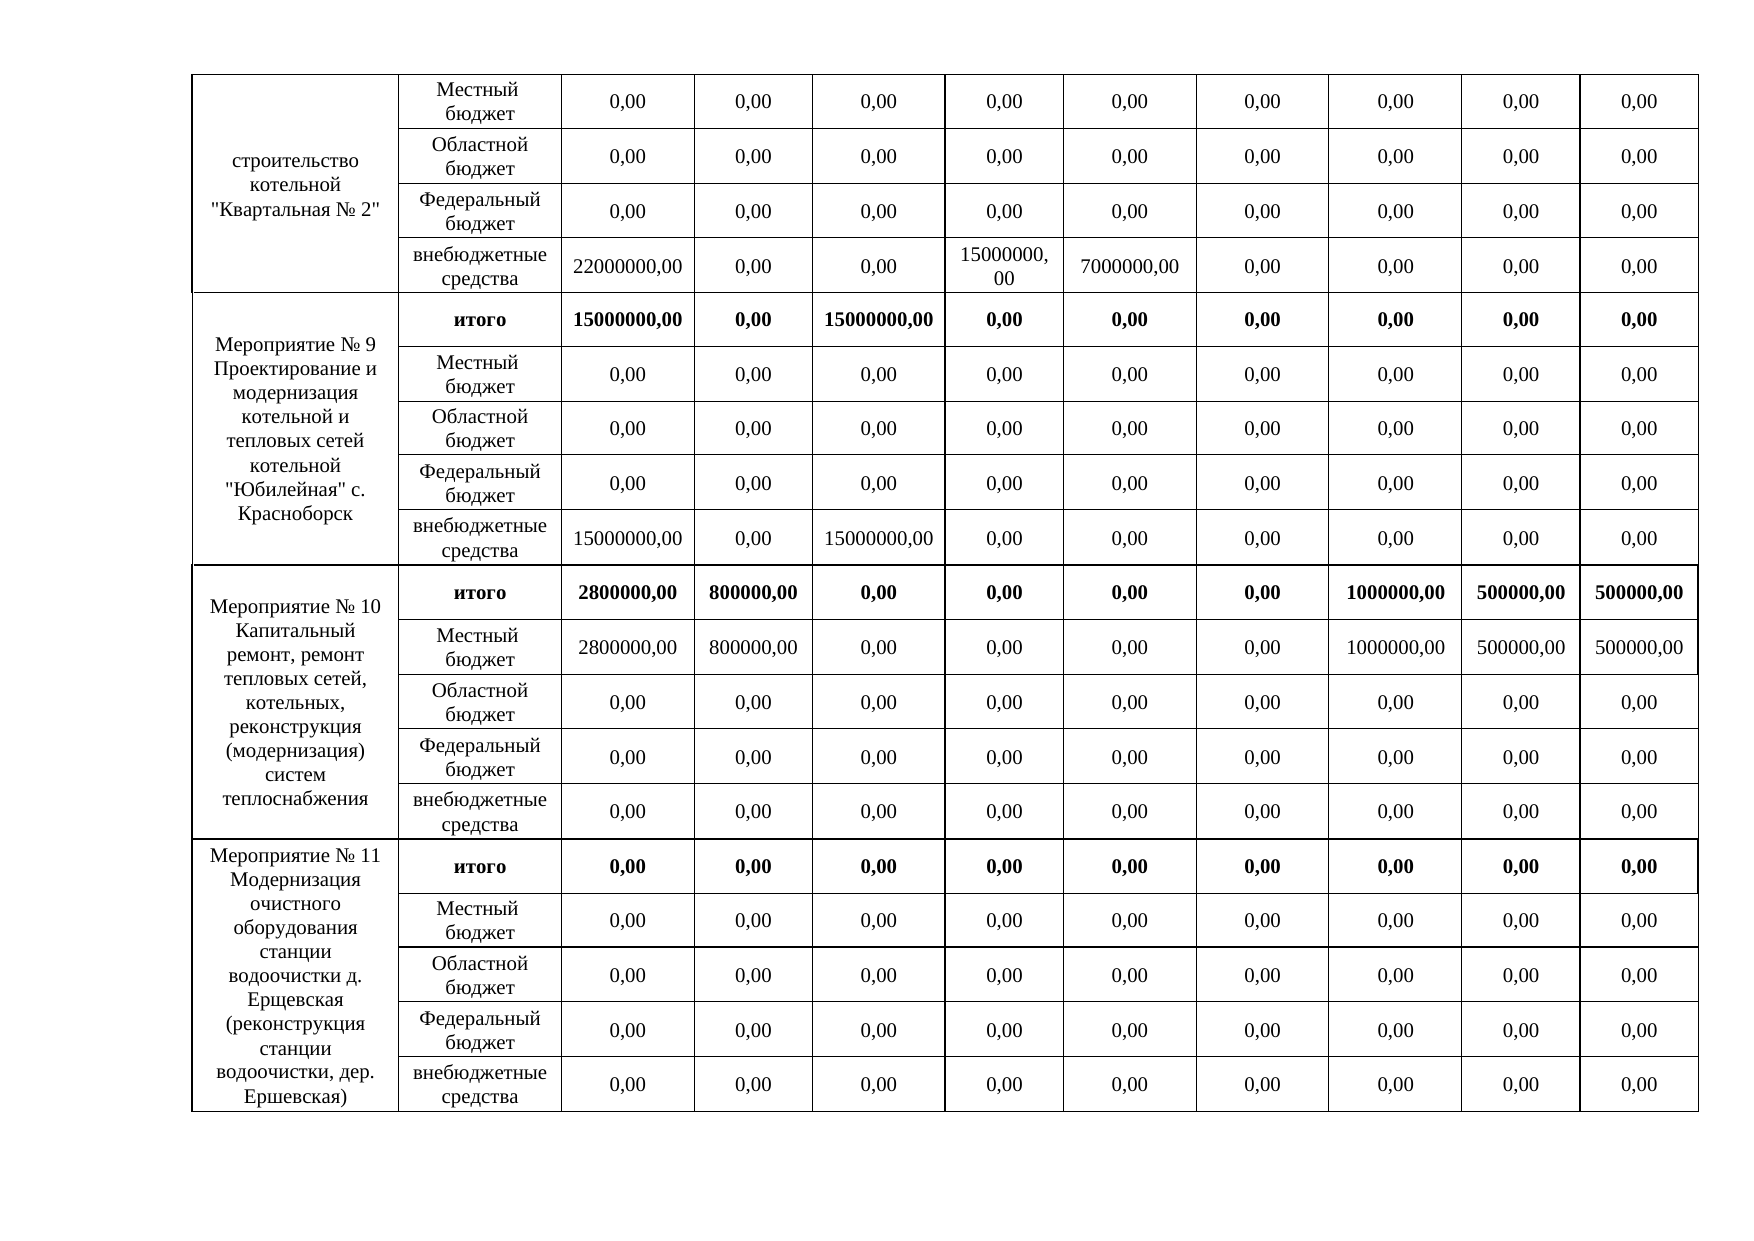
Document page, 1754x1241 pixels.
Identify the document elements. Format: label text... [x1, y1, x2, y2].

table_cell 0,00 [1581, 347, 1698, 401]
table_cell 0,00 [1581, 75, 1698, 128]
table_cell 800000,00 [695, 566, 812, 619]
table_cell 0,00 [946, 894, 1063, 946]
table_cell 0,00 [1197, 293, 1328, 346]
table_cell 0,00 [813, 1002, 944, 1056]
table_cell 0,00 [946, 455, 1063, 509]
table_cell 0,00 [695, 402, 812, 454]
table_cell 1000000,00 [1329, 566, 1461, 619]
table_cell 0,00 [813, 184, 944, 237]
table_cell 0,00 [1329, 948, 1461, 1001]
table_cell 0,00 [1581, 293, 1698, 346]
table_cell 0,00 [1329, 1057, 1461, 1111]
table_cell 0,00 [1197, 184, 1328, 237]
table_cell 0,00 [1462, 184, 1579, 237]
table_cell 0,00 [1064, 948, 1196, 1001]
table_cell 0,00 [1064, 1002, 1196, 1056]
table_cell 0,00 [1197, 1057, 1328, 1111]
table_cell 0,00 [1197, 510, 1328, 564]
table_cell Местный бюджет [399, 894, 561, 946]
table_cell 0,00 [813, 566, 944, 619]
table_cell 0,00 [695, 129, 812, 182]
table_cell 15000000,00 [813, 293, 944, 346]
table_cell Местный бюджет [399, 75, 561, 128]
table_cell 0,00 [1581, 402, 1698, 454]
table_cell 0,00 [562, 1057, 694, 1111]
table_cell Федеральный бюджет [399, 184, 561, 237]
table_cell 0,00 [1462, 347, 1579, 401]
table_cell 0,00 [695, 455, 812, 509]
table_cell 0,00 [1064, 784, 1196, 838]
table_cell 0,00 [1581, 184, 1698, 237]
table_cell 15000000,00 [813, 510, 944, 564]
table_cell 0,00 [1581, 1002, 1698, 1056]
table_cell 0,00 [1329, 729, 1461, 783]
table_cell 0,00 [813, 238, 944, 292]
table_cell 0,00 [1329, 840, 1461, 893]
table_cell 0,00 [946, 402, 1063, 454]
table_cell 0,00 [1064, 455, 1196, 509]
table_cell 0,00 [1581, 510, 1698, 564]
table_cell 0,00 [695, 510, 812, 564]
table_cell 0,00 [1581, 784, 1698, 838]
table_cell 0,00 [695, 784, 812, 838]
table_cell 0,00 [1462, 894, 1579, 946]
table_cell итого [399, 293, 561, 346]
table_cell 0,00 [1197, 402, 1328, 454]
table_cell 0,00 [562, 347, 694, 401]
table_cell 0,00 [1329, 675, 1461, 728]
table_cell Федеральный бюджет [399, 1002, 561, 1056]
table_cell 0,00 [1197, 455, 1328, 509]
table_cell 0,00 [813, 455, 944, 509]
table_cell 0,00 [946, 784, 1063, 838]
table_cell 2800000,00 [562, 620, 694, 673]
table_cell 0,00 [813, 75, 944, 128]
table_cell 0,00 [1329, 510, 1461, 564]
table_cell 0,00 [562, 1002, 694, 1056]
table_cell 0,00 [1329, 455, 1461, 509]
table_cell 0,00 [695, 729, 812, 783]
table_cell 0,00 [946, 840, 1063, 893]
table_cell 0,00 [695, 75, 812, 128]
table_cell 0,00 [1462, 1057, 1579, 1111]
table_cell Областной бюджет [399, 129, 561, 182]
table_cell 0,00 [1064, 129, 1196, 182]
table_cell 0,00 [1581, 894, 1698, 946]
table_cell 0,00 [695, 238, 812, 292]
table_cell 0,00 [1197, 784, 1328, 838]
table_cell 0,00 [1064, 620, 1196, 673]
table_cell 0,00 [1197, 75, 1328, 128]
table_cell внебюджетные средства [399, 784, 561, 838]
table_cell 0,00 [1462, 129, 1579, 182]
table_cell 0,00 [1197, 620, 1328, 673]
table_cell 0,00 [695, 840, 812, 893]
table_cell 0,00 [1329, 402, 1461, 454]
table_cell 0,00 [562, 75, 694, 128]
table_cell 0,00 [562, 675, 694, 728]
table_cell 0,00 [813, 894, 944, 946]
table_cell 0,00 [1581, 129, 1698, 182]
table_cell 0,00 [1064, 566, 1196, 619]
table_cell 0,00 [1581, 840, 1697, 893]
table_cell 0,00 [1197, 729, 1328, 783]
table_cell Федеральный бюджет [399, 729, 561, 783]
table_cell Областной бюджет [399, 402, 561, 454]
table_cell 0,00 [1064, 675, 1196, 728]
table_cell 0,00 [695, 675, 812, 728]
table_cell 0,00 [1064, 510, 1196, 564]
table_cell 0,00 [562, 784, 694, 838]
table_cell 0,00 [1329, 238, 1461, 292]
table_cell 0,00 [562, 840, 694, 893]
table_cell 0,00 [813, 402, 944, 454]
table_cell Местный бюджет [399, 620, 561, 673]
table_cell 0,00 [813, 1057, 944, 1111]
table_cell 0,00 [562, 402, 694, 454]
table_cell 0,00 [1064, 402, 1196, 454]
table_cell внебюджетные средства [399, 510, 561, 564]
table_cell 0,00 [946, 729, 1063, 783]
table_cell Мероприятие № 9 Проектирование и модернизация котельной и тепловых сетей котельной "Юбилейная" с. Красноборск [193, 293, 398, 564]
table_cell 0,00 [1462, 948, 1579, 1001]
table_cell 0,00 [813, 620, 944, 673]
table_cell 0,00 [695, 347, 812, 401]
table_cell 0,00 [813, 347, 944, 401]
table_cell 0,00 [1329, 784, 1461, 838]
table_cell 500000,00 [1462, 620, 1579, 673]
table_cell 0,00 [1462, 293, 1579, 346]
table_cell 22000000,00 [562, 238, 694, 292]
table_cell 0,00 [1197, 675, 1328, 728]
table_cell 0,00 [946, 948, 1063, 1001]
table_cell внебюджетные средства [399, 1057, 561, 1111]
table_cell 0,00 [1462, 510, 1579, 564]
table_cell 0,00 [1462, 1002, 1579, 1056]
table_cell 0,00 [562, 729, 694, 783]
table_cell 0,00 [1581, 675, 1698, 728]
table_cell 0,00 [1462, 675, 1579, 728]
table_cell 0,00 [946, 347, 1063, 401]
table_cell 0,00 [1462, 75, 1579, 128]
table_cell 0,00 [946, 1057, 1063, 1111]
table_cell 0,00 [1462, 455, 1579, 509]
table_cell 0,00 [1064, 184, 1196, 237]
table_cell 0,00 [695, 894, 812, 946]
table_cell Областной бюджет [399, 675, 561, 728]
table_cell 800000,00 [695, 620, 812, 673]
table_cell 0,00 [946, 620, 1063, 673]
table_cell 0,00 [1197, 566, 1328, 619]
table_cell 500000,00 [1462, 566, 1579, 619]
table_cell 0,00 [946, 293, 1063, 346]
table_cell Местный бюджет [399, 347, 561, 401]
table_cell 0,00 [946, 510, 1063, 564]
table_cell 0,00 [813, 784, 944, 838]
table_cell 0,00 [813, 675, 944, 728]
table_cell итого [399, 566, 561, 619]
table_cell 0,00 [1581, 238, 1698, 292]
table_cell 0,00 [946, 675, 1063, 728]
table_cell 500000,00 [1581, 620, 1697, 673]
table_cell 0,00 [1329, 894, 1461, 946]
table_cell 0,00 [1462, 238, 1579, 292]
table_cell 0,00 [946, 184, 1063, 237]
table_cell 0,00 [1197, 894, 1328, 946]
table_cell 0,00 [1329, 347, 1461, 401]
table_cell 0,00 [695, 948, 812, 1001]
table_cell 0,00 [1197, 948, 1328, 1001]
table_cell 0,00 [1581, 729, 1698, 783]
table_cell внебюджетные средства [399, 238, 561, 292]
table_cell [193, 75, 398, 292]
table_cell 7000000,00 [1064, 238, 1196, 292]
table_cell 15000000,00 [562, 293, 694, 346]
table_cell 0,00 [695, 1002, 812, 1056]
table_cell итого [399, 840, 561, 893]
table_cell 0,00 [1064, 1057, 1196, 1111]
table_cell 0,00 [562, 894, 694, 946]
table_cell 2800000,00 [562, 566, 694, 619]
table_cell 0,00 [946, 1002, 1063, 1056]
table_cell 0,00 [946, 129, 1063, 182]
table_cell 0,00 [1329, 1002, 1461, 1056]
table_cell 0,00 [1329, 293, 1461, 346]
table_cell 0,00 [1197, 1002, 1328, 1056]
table_cell 0,00 [813, 129, 944, 182]
table_cell 0,00 [1581, 948, 1698, 1001]
table_cell 0,00 [1064, 75, 1196, 128]
table_cell 0,00 [1462, 729, 1579, 783]
table_cell 0,00 [813, 840, 944, 893]
table_cell 0,00 [1462, 402, 1579, 454]
table_cell Мероприятие № 11 Модернизация очистного оборудования станции водоочистки д. Ерщевская (реконструкция станции водоочистки, дер. Ершевская) [193, 840, 398, 1111]
table_cell Мероприятие № 10 Капитальный ремонт, ремонт тепловых сетей, котельных, реконструкция (модернизация) систем теплоснабжения [193, 565, 398, 838]
table_cell 0,00 [695, 184, 812, 237]
table_cell 0,00 [562, 455, 694, 509]
table_cell 0,00 [1197, 347, 1328, 401]
table_cell 0,00 [562, 129, 694, 182]
table_cell 15000000,00 [562, 510, 694, 564]
table_cell 0,00 [1329, 75, 1461, 128]
table_cell 0,00 [1329, 184, 1461, 237]
table_cell 1000000,00 [1329, 620, 1461, 673]
table_cell 0,00 [1064, 840, 1196, 893]
table_cell 0,00 [1064, 347, 1196, 401]
table_cell 0,00 [946, 566, 1063, 619]
table_cell 0,00 [1064, 729, 1196, 783]
table_cell 0,00 [813, 729, 944, 783]
table_cell 0,00 [813, 948, 944, 1001]
table_cell 0,00 [1064, 293, 1196, 346]
table_cell 0,00 [1462, 840, 1579, 893]
table_cell 0,00 [695, 293, 812, 346]
table_cell 0,00 [695, 1057, 812, 1111]
table_cell 0,00 [1197, 238, 1328, 292]
table_cell 0,00 [1462, 784, 1579, 838]
table_cell 0,00 [1197, 129, 1328, 182]
table_cell 0,00 [1064, 894, 1196, 946]
table_cell Областной бюджет [399, 948, 561, 1001]
table_cell 0,00 [946, 75, 1063, 128]
table_cell 0,00 [1197, 840, 1328, 893]
table_cell 500000,00 [1581, 566, 1697, 619]
table_cell Федеральный бюджет [399, 455, 561, 509]
table_cell 0,00 [562, 184, 694, 237]
table_cell 15000000,00 [946, 238, 1063, 292]
table_cell 0,00 [1581, 1057, 1698, 1111]
table_cell 0,00 [1581, 455, 1698, 509]
table_cell 0,00 [1329, 129, 1461, 182]
table_cell 0,00 [562, 948, 694, 1001]
